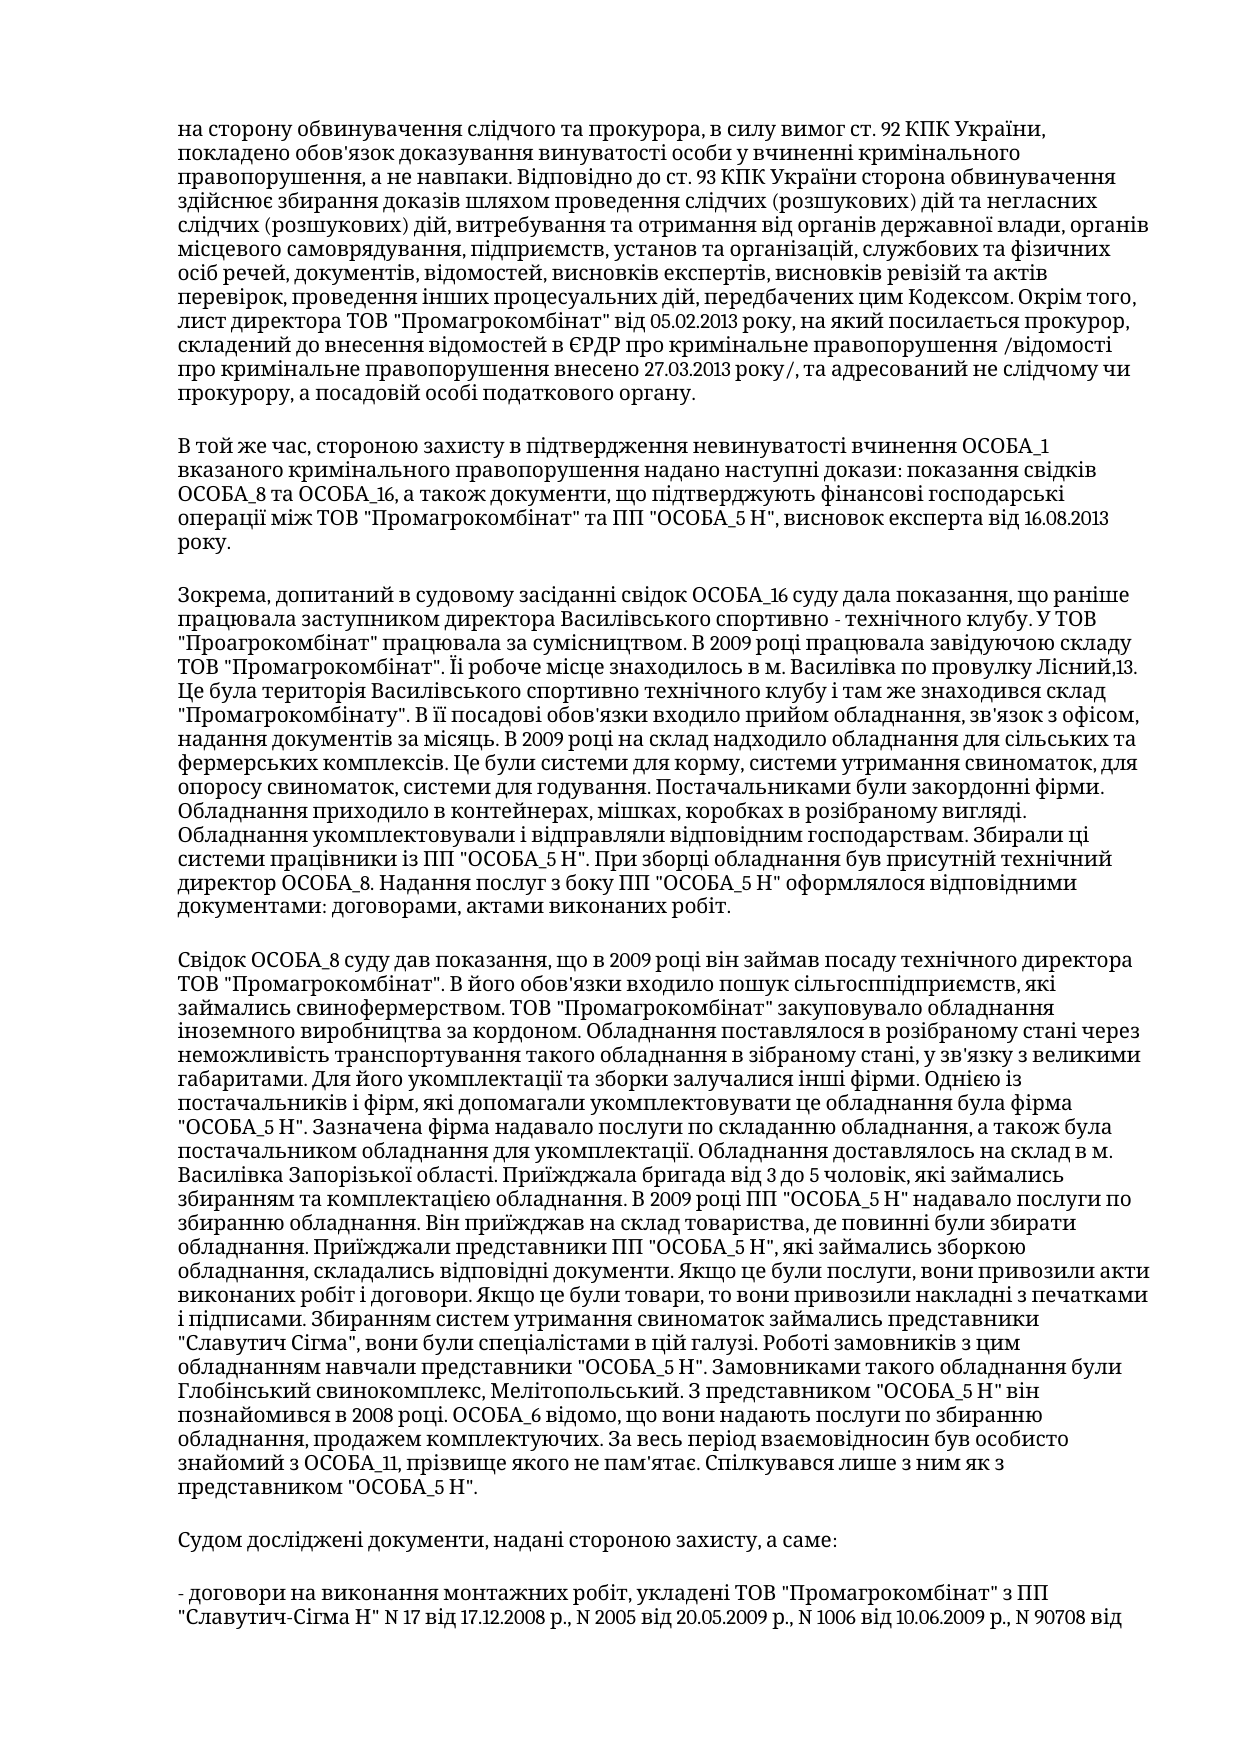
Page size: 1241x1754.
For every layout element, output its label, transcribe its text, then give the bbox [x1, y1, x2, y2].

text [177, 118, 1152, 406]
text В той же час, стороною захисту в підтвердження невинуватості вчинення ОСОБА_1 вказаного кримінального правопорушення надано наступні докази: показання свідків ОСОБА_8 та ОСОБА_16, а також документи, що підтверджують фінансові господарські операції між ТОВ "Промагрокомбінат" та ПП "ОСОБА_5 Н", висновок експерта від 16.08.2013 року. [177, 435, 1152, 554]
text Судом досліджені документи, надані стороною захисту, а саме: [177, 1528, 1152, 1552]
text Зокрема, допитаний в судовому засіданні свідок ОСОБА_16 суду дала показання, що раніше працювала заступником директора Василівського спортивно - технічного клубу. У ТОВ "Проагрокомбінат" працювала за сумісництвом. В 2009 році працювала завідуючою складу ТОВ "Промагрокомбінат". Їі робоче місце знаходилось в м. Василівка по провулку Лісний,13. Це була територія Василівського спортивно технічного клубу і там же знаходився склад "Промагрокомбінату". В її посадові обов'язки входило прийом обладнання, зв'язок з офісом, надання документів за місяць. В 2009 році на склад надходило обладнання для сільських та фермерських комплексів. Це були системи для корму, системи утримання свиноматок, для опоросу свиноматок, системи для годування. Постачальниками були закордонні фірми. Обладнання приходило в контейнерах, мішках, коробках в розібраному вигляді. Обладнання укомплектовували і відправляли відповідним господарствам. Збирали ці системи працівники із ПП "ОСОБА_5 Н". При зборці обладнання був присутній технічний директор ОСОБА_8. Надання послуг з боку ПП "ОСОБА_5 Н" оформлялося відповідними документами: договорами, актами виконаних робіт. [177, 584, 1152, 919]
text Свідок ОСОБА_8 суду дав показання, що в 2009 році він займав посаду технічного директора ТОВ "Промагрокомбінат". В його обов'язки входило пошук сільгосппідприємств, які займались свинофермерством. ТОВ "Промагрокомбінат" закуповувало обладнання іноземного виробництва за кордоном. Обладнання поставлялося в розібраному стані через неможливість транспортування такого обладнання в зібраному стані, у зв'язку з великими габаритами. Для його укомплектації та зборки залучалися інші фірми. Однією із постачальників і фірм, які допомагали укомплектовувати це обладнання була фірма "ОСОБА_5 Н". Зазначена фірма надавало послуги по складанню обладнання, а також була постачальником обладнання для укомплектації. Обладнання доставлялось на склад в м. Василівка Запорізької області. Приїжджала бригада від 3 до 5 чоловік, які займались збиранням та комплектацією обладнання. В 2009 році ПП "ОСОБА_5 Н" надавало послуги по збиранню обладнання. Він приїжджав на склад товариства, де повинні були збирати обладнання. Приїжджали представники ПП "ОСОБА_5 Н", які займались зборкою обладнання, складались відповідні документи. Якщо це були послуги, вони привозили акти виконаних робіт і договори. Якщо це були товари, то вони привозили накладні з печатками і підписами. Збиранням систем утримання свиноматок займались представники "Славутич Сігма", вони були спеціалістами в цій галузі. Роботі замовників з цим обладнанням навчали представники "ОСОБА_5 Н". Замовниками такого обладнання були Глобінський свинокомплекс, Мелітопольський. З представником "ОСОБА_5 Н" він познайомився в 2008 році. ОСОБА_6 відомо, що вони надають послуги по збиранню обладнання, продажем комплектуючих. За весь період взаємовідносин був особисто знайомий з ОСОБА_11, прізвище якого не пам'ятає. Спілкувався лише з ним як з представником "ОСОБА_5 Н". [177, 948, 1152, 1499]
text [177, 1582, 1152, 1629]
